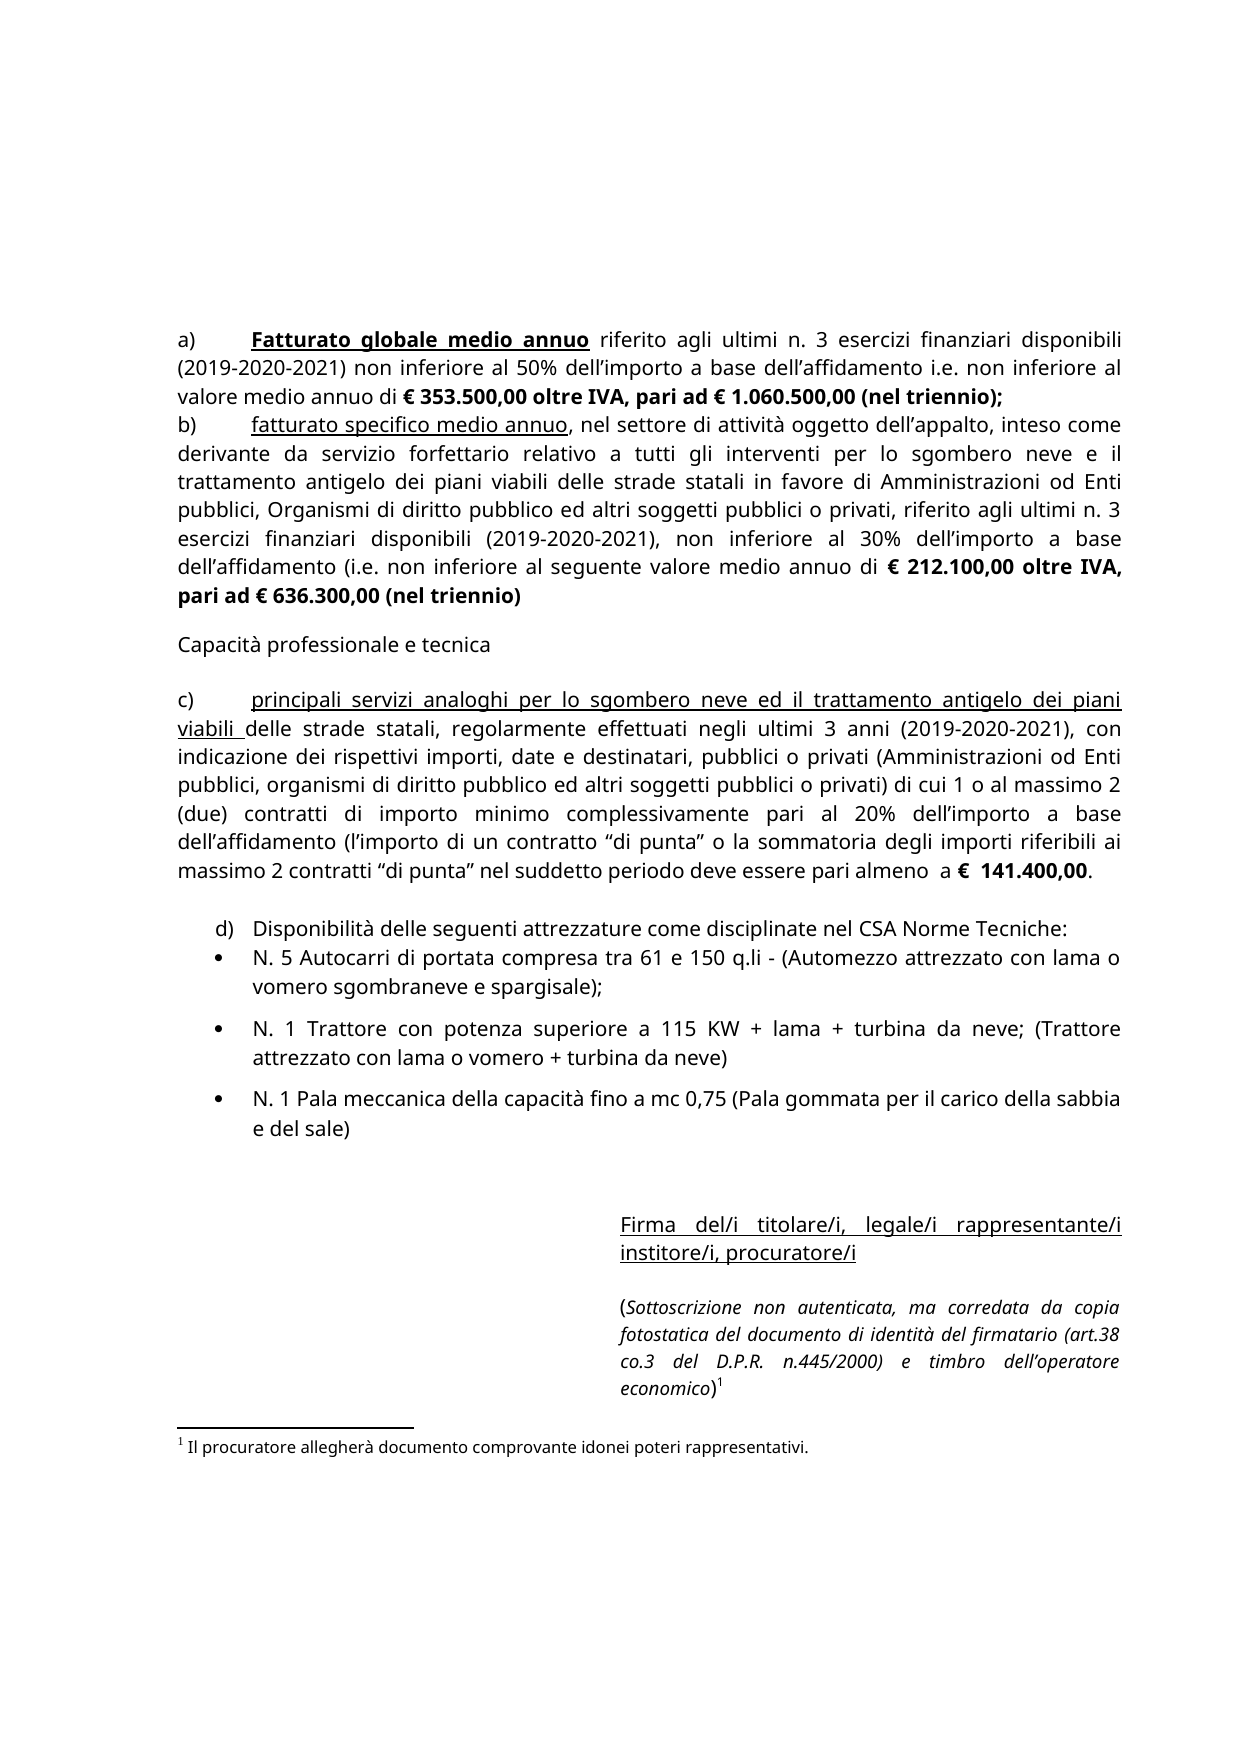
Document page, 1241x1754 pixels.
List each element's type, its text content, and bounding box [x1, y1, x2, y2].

list Fatturato globale medio annuo riferito agli ultimi n. 3 esercizi finanziari disponibili (2019-2020-2021) non inferiore al 50% dell’importo a base dell’affidamento i.e. non inferiore al valore medio annuo di € 353.500,00 oltre IVA, pari ad € 1.060.500,00 (nel triennio); [177, 325, 1123, 410]
list fatturato specifico medio annuo, nel settore di attività oggetto dell’appalto, inteso come derivante da servizio forfettario relativo a tutti gli interventi per lo sgombero neve e il trattamento antigelo dei piani viabili delle strade statali in favore di Amministrazioni od Enti pubblici, Organismi di diritto pubblico ed altri soggetti pubblici o privati, riferito agli ultimi n. 3 esercizi finanziari disponibili (2019-2020-2021), non inferiore al 30% dell’importo a base dell’affidamento (i.e. non inferiore al seguente valore medio annuo di € 212.100,00 oltre IVA, pari ad € 636.300,00 (nel triennio) [177, 410, 1123, 609]
list N. 1 Trattore con potenza superiore a 115 KW + lama + turbina da neve; (Trattore attrezzato con lama o vomero + turbina da neve) [215, 1013, 1122, 1071]
list N. 1 Pala meccanica della capacità fino a mc 0,75 (Pala gommata per il carico della sabbia e del sale) [215, 1083, 1122, 1142]
list N. 5 Autocarri di portata compresa tra 61 e 150 q.li - (Automezzo attrezzato con lama o vomero sgombraneve e spargisale); [215, 942, 1122, 1000]
text (Sottoscrizione non autenticata, ma corredata da copia fotostatica del documento di identità del firmatario (art.38 co.3 del D.P.R. n.445/2000) e timbro dell’operatore economico) [619, 1292, 1122, 1401]
text Firma del/i titolare/i, legale/i rappresentante/i institore/i, procuratore/i [620, 1211, 1122, 1235]
list Disponibilità delle seguenti attrezzature come disciplinate nel CSA Norme Tecniche: [215, 913, 1122, 942]
list principali servizi analoghi per lo sgombero neve ed il trattamento antigelo dei piani viabili delle strade statali, regolarmente effettuati negli ultimi 3 anni (2019-2020-2021), con indicazione dei rispettivi importi, date e destinatari, pubblici o privati (Amministrazioni od Enti pubblici, organismi di diritto pubblico ed altri soggetti pubblici o privati) di cui 1 o al massimo 2 (due) contratti di importo minimo complessivamente pari al 20% dell’importo a base dell’affidamento (l’importo di un contratto “di punta” o la sommatoria degli importi riferibili ai massimo 2 contratti “di punta” nel suddetto periodo deve essere pari almeno a € 141.400,00. [177, 685, 1123, 884]
text Firma del/i titolare/i, legale/i rappresentante/i institore/i, procuratore/i [620, 1236, 1122, 1265]
text Capacità professionale e tecnica [177, 630, 1130, 658]
